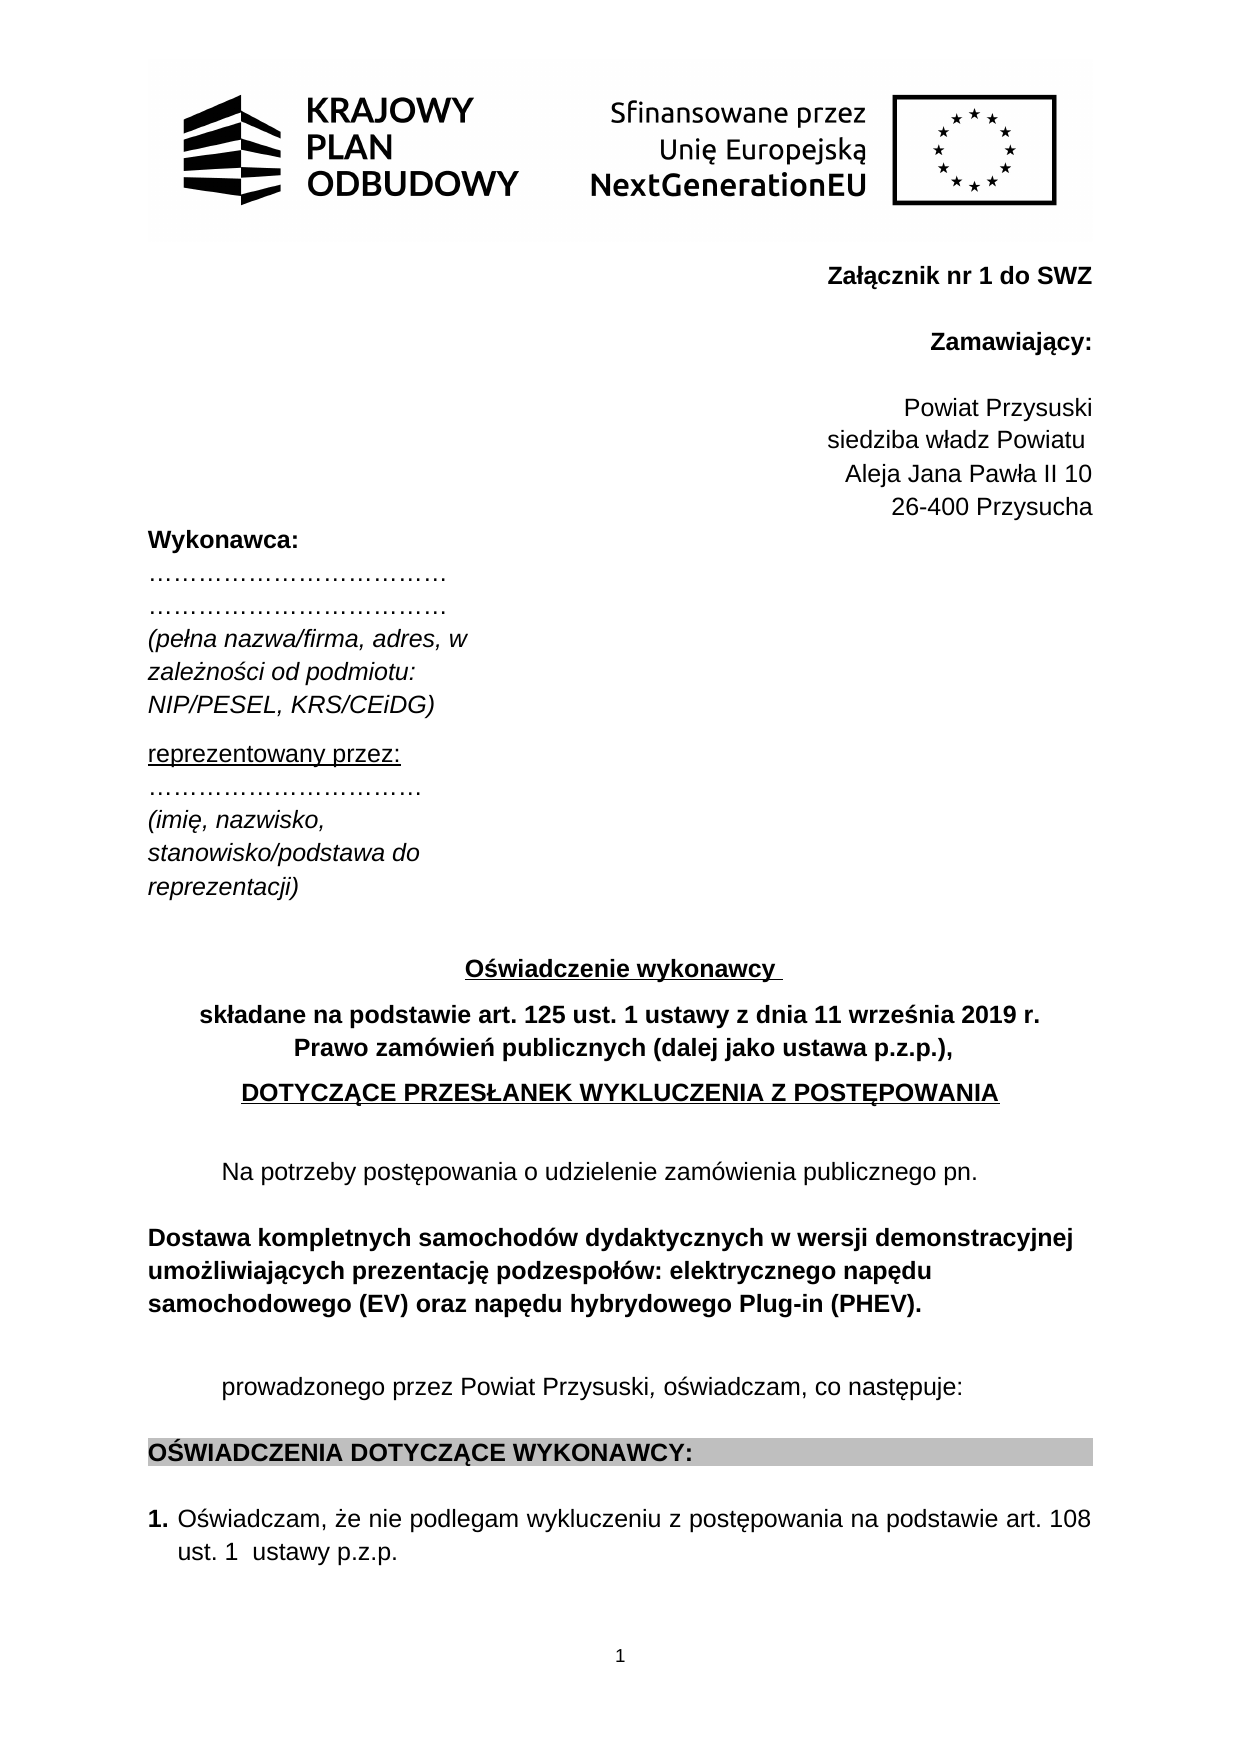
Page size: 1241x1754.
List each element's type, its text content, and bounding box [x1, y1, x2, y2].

text …………………………… [148, 772, 472, 801]
text prowadzonego przez Powiat Przysuski, oświadczam, co następuje: [148, 1372, 1093, 1400]
text DOTYCZĄCE PRZESŁANEK WYKLUCZENIA Z POSTĘPOWANIA [148, 1078, 1093, 1107]
text Na potrzeby postępowania o udzielenie zamówienia publicznego pn. [148, 1157, 1093, 1186]
picture [147, 59, 1093, 242]
text Dostawa kompletnych samochodów dydaktycznych w wersji demonstracyjnej umożliwiających prezentację podzespołów: elektrycznego napędu samochodowego (EV) oraz napędu hybrydowego Plug-in (PHEV). [148, 1223, 1093, 1318]
text Oświadczenie wykonawcy [148, 954, 1093, 983]
text (pełna nazwa/firma, adres, w zależności od podmiotu: NIP/PESEL, KRS/CEiDG) [148, 624, 472, 718]
text Prawo zamówień publicznych (dalej jako ustawa p.z.p.), [148, 1033, 1093, 1061]
text ……………………………………………………………… [148, 558, 472, 619]
text Powiat Przysuski siedziba władz Powiatu Aleja Jana Pawła II 10 26-400 Przysucha [694, 392, 1093, 520]
text Załącznik nr 1 do SWZ [148, 261, 1093, 290]
list Oświadczam, że nie podlegam wykluczeniu z postępowania na podstawie art. 108 ust. 1 ustawy p.z.p. [148, 1504, 1093, 1565]
text OŚWIADCZENIA DOTYCZĄCE WYKONAWCY: [148, 1438, 1093, 1466]
text Zamawiający: [694, 327, 1093, 356]
text (imię, nazwisko, stanowisko/podstawa do reprezentacji) [148, 805, 472, 900]
text Wykonawca: [148, 524, 1093, 553]
text reprezentowany przez: [148, 739, 1093, 768]
text składane na podstawie art. 125 ust. 1 ustawy z dnia 11 września 2019 r. [148, 1000, 1093, 1028]
